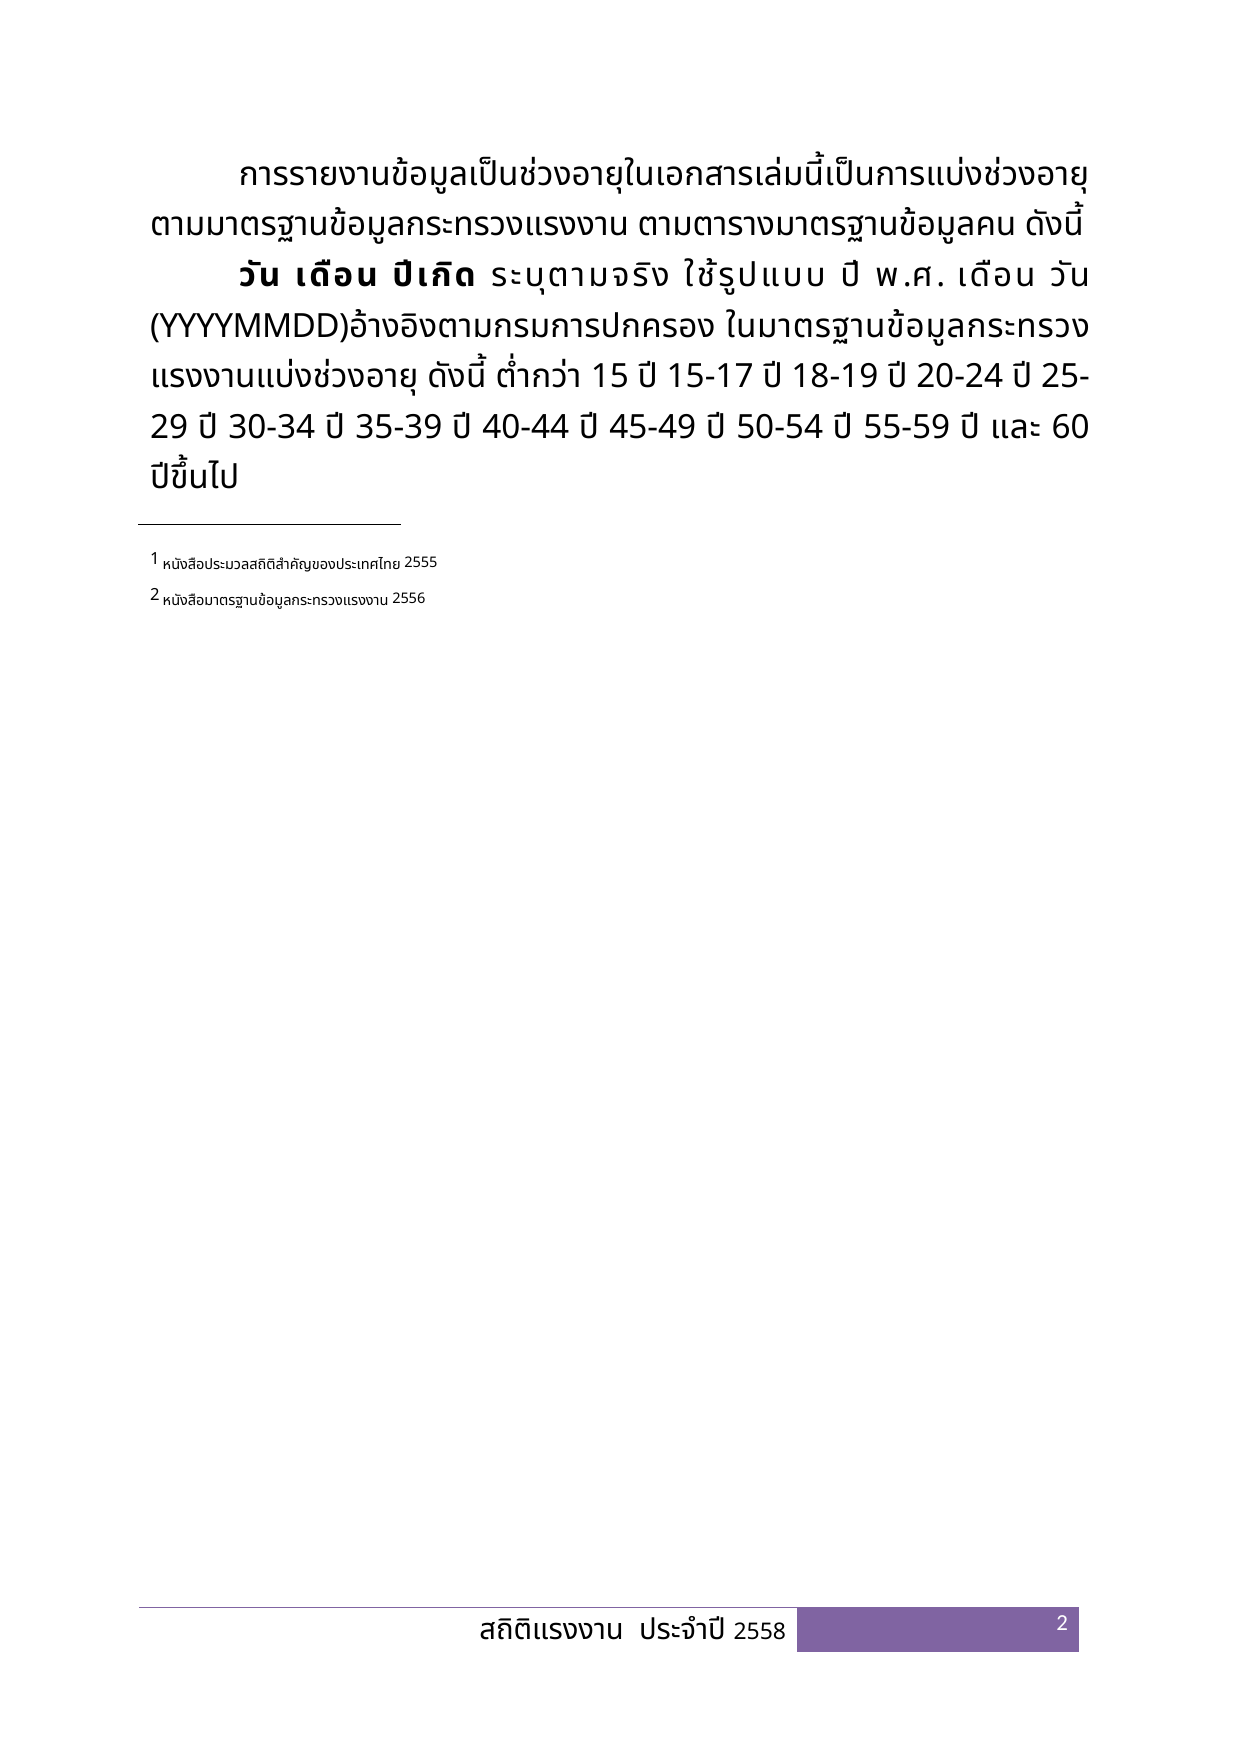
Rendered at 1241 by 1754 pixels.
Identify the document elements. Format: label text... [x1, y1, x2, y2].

text วัน เดือน ปีเกิด ระบุตามจริง ใช้รูปแบบ ปี พ.ศ. เดือน วัน (YYYYMMDD)อ้างอิงตามกรมการปกครอง ในมาตรฐานข้อมูลกระทรวงแรงงานแบ่งช่วงอายุ ดังนี้ ต่ำกว่า 15 ปี 15-17 ปี 18-19 ปี 20-24 ปี 25-29 ปี 30-34 ปี 35-39 ปี 40-44 ปี 45-49 ปี 50-54 ปี 55-59 ปี และ 60 ปีขึ้นไป [150, 251, 1090, 504]
text 1หนังสือประมวลสถิติสำคัญของประเทศไทย 2555 [150, 536, 1090, 572]
text การรายงานข้อมูลเป็นช่วงอายุในเอกสารเล่มนี้เป็นการแบ่งช่วงอายุตามมาตรฐานข้อมูลกระทรวงแรงงาน ตามตารางมาตรฐานข้อมูลคน ดังนี้ [150, 150, 1090, 251]
text 2หนังสือมาตรฐานข้อมูลกระทรวงแรงงาน 2556 [150, 572, 1090, 608]
